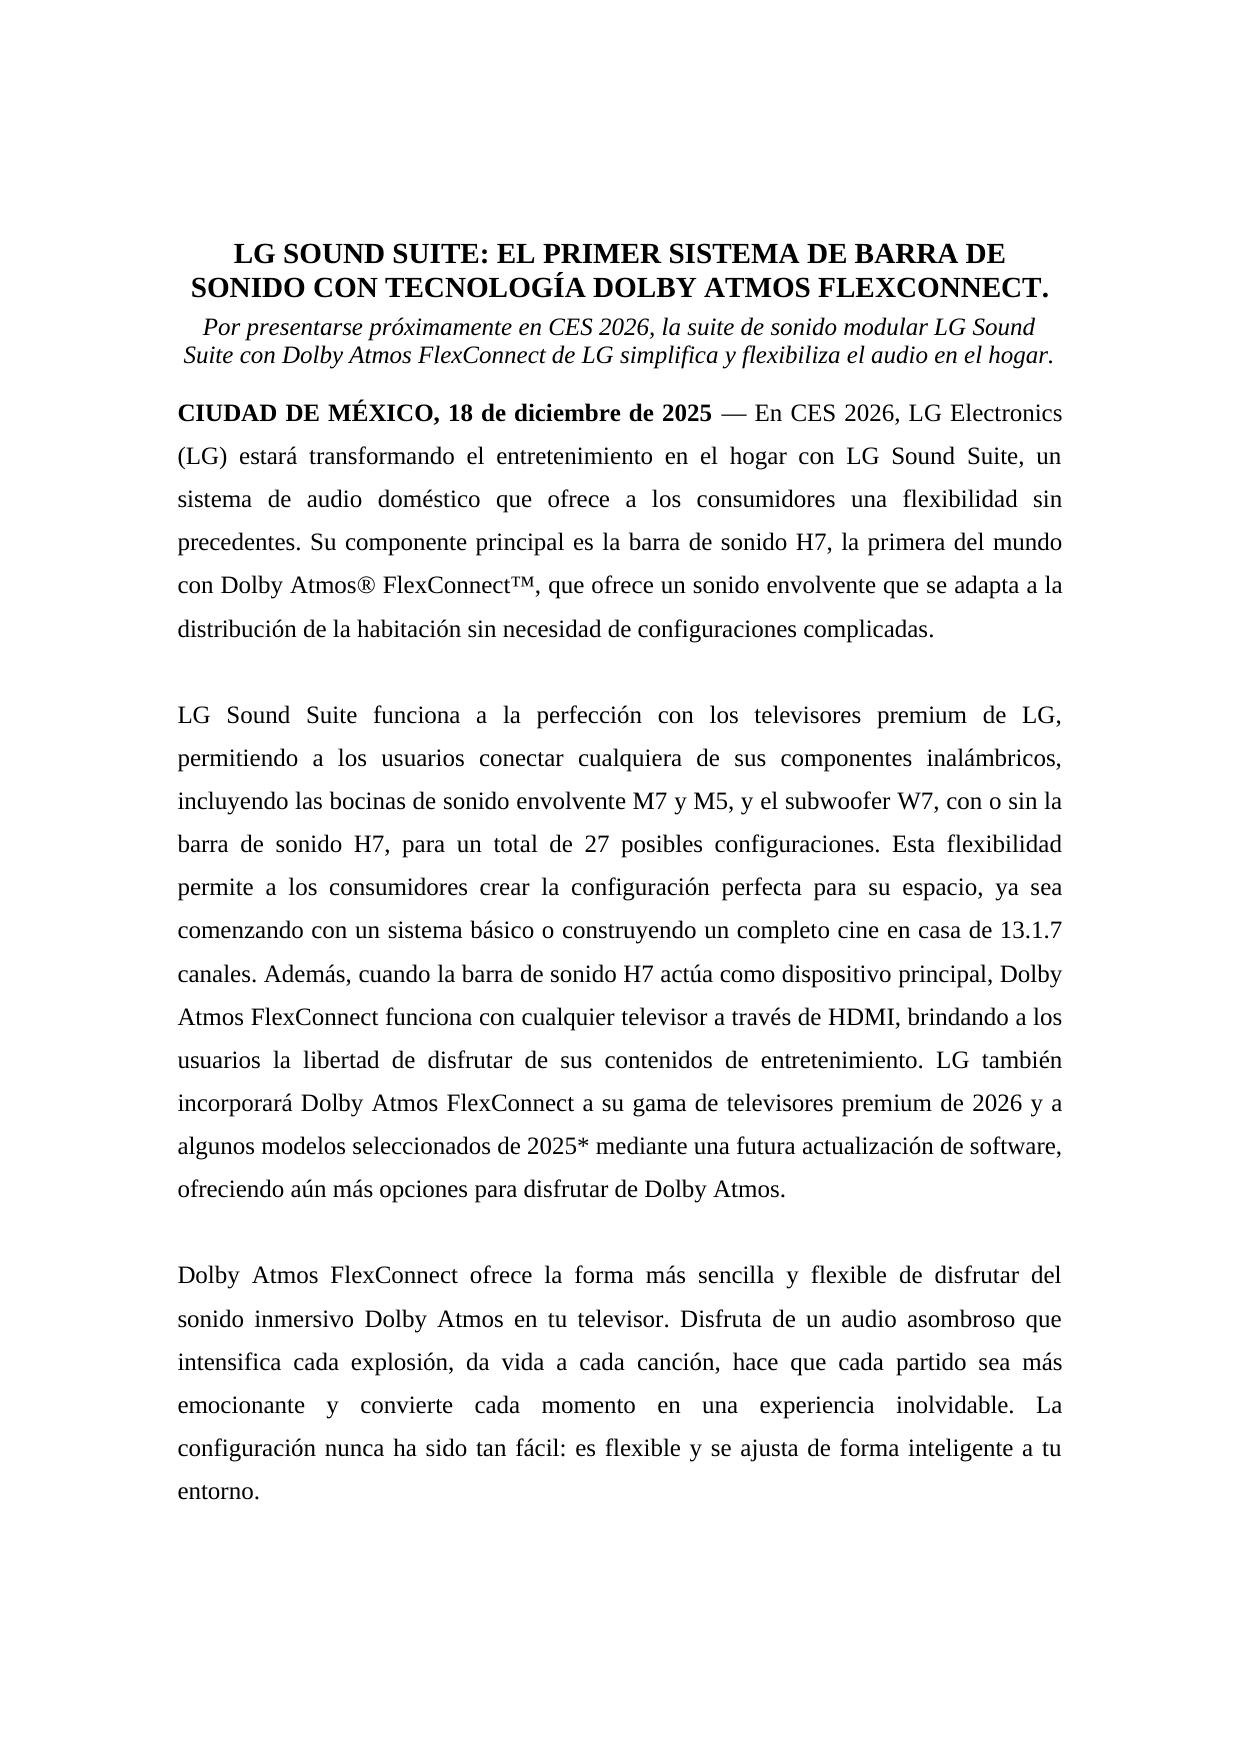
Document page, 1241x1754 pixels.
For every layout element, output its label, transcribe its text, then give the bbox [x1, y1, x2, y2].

text Dolby Atmos FlexConnect ofrece la forma más sencilla y flexible de disfrutar del sonido inmersivo Dolby Atmos en tu televisor. Disfruta de un audio asombroso que intensifica cada explosión, da vida a cada canción, hace que cada partido sea más emocionante y convierte cada momento en una experiencia inolvidable. La configuración nunca ha sido tan fácil: es flexible y se ajusta de forma inteligente a tu entorno. [177, 1261, 1063, 1505]
text LG SOUND SUITE: EL PRIMER SISTEMA DE BARRA DE SONIDO CON TECNOLOGÍA DOLBY ATMOS FLEXCONNECT. [177, 236, 1063, 303]
text Por presentarse próximamente en CES 2026, la suite de sonido modular LG Sound Suite con Dolby Atmos FlexConnect de LG simplifica y flexibiliza el audio en el hogar. [177, 312, 1063, 369]
text CIUDAD DE MÉXICO, 18 de diciembre de 2025 — En CES 2026, LG Electronics (LG) estará transformando el entretenimiento en el hogar con LG Sound Suite, un sistema de audio doméstico que ofrece a los consumidores una flexibilidad sin precedentes. Su componente principal es la barra de sonido H7, la primera del mundo con Dolby Atmos® FlexConnect™, que ofrece un sonido envolvente que se adapta a la distribución de la habitación sin necesidad de configuraciones complicadas. [177, 398, 1063, 642]
text LG Sound Suite funciona a la perfección con los televisores premium de LG, permitiendo a los usuarios conectar cualquiera de sus componentes inalámbricos, incluyendo las bocinas de sonido envolvente M7 y M5, y el subwoofer W7, con o sin la barra de sonido H7, para un total de 27 posibles configuraciones. Esta flexibilidad permite a los consumidores crear la configuración perfecta para su espacio, ya sea comenzando con un sistema básico o construyendo un completo cine en casa de 13.1.7 canales. Además, cuando la barra de sonido H7 actúa como dispositivo principal, Dolby Atmos FlexConnect funciona con cualquier televisor a través de HDMI, brindando a los usuarios la libertad de disfrutar de sus contenidos de entretenimiento. LG también incorporará Dolby Atmos FlexConnect a su gama de televisores premium de 2026 y a algunos modelos seleccionados de 2025* mediante una futura actualización de software, ofreciendo aún más opciones para disfrutar de Dolby Atmos. [177, 700, 1063, 1203]
